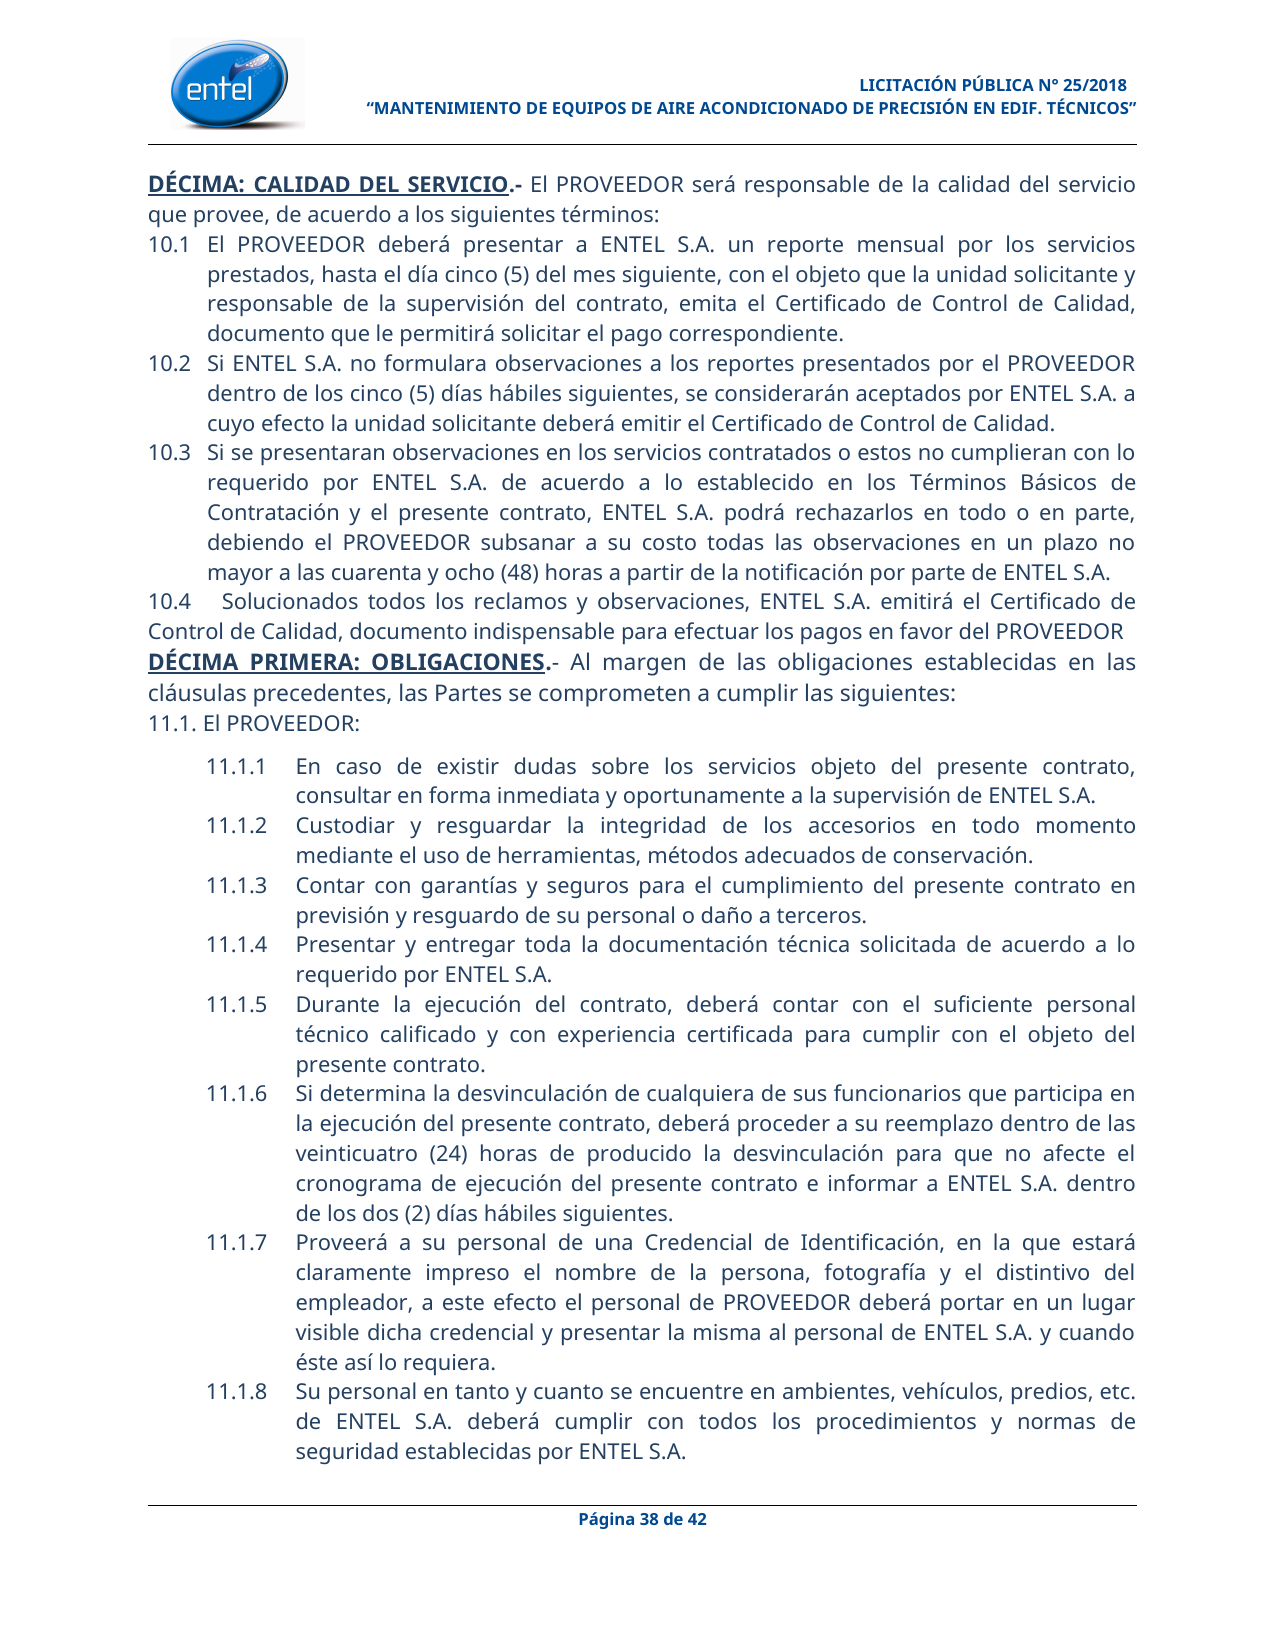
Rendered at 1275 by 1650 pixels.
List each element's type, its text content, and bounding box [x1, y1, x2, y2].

text 10.3 Si se presentaran observaciones en los servicios contratados o estos no cumplieran con lo requerido por ENTEL S.A. de acuerdo a lo establecido en los Términos Básicos de Contratación y el presente contrato, ENTEL S.A. podrá rechazarlos en todo o en parte, debiendo el PROVEEDOR subsanar a su costo todas las observaciones en un plazo no mayor a las cuarenta y ocho (48) horas a partir de la notificación por parte de ENTEL S.A. [148, 437, 1137, 586]
list Presentar y entregar toda la documentación técnica solicitada de acuerdo a lo requerido por ENTEL S.A. [206, 929, 1137, 989]
text DÉCIMA PRIMERA: OBLIGACIONES.- Al margen de las obligaciones establecidas en las cláusulas precedentes, las Partes se comprometen a cumplir las siguientes: [148, 646, 1137, 708]
text 11.1. El PROVEEDOR: [148, 708, 1137, 738]
list Proveerá a su personal de una Credencial de Identificación, en la que estará claramente impreso el nombre de la persona, fotografía y el distintivo del empleador, a este efecto el personal de PROVEEDOR deberá portar en un lugar visible dicha credencial y presentar la misma al personal de ENTEL S.A. y cuando éste así lo requiera. [206, 1227, 1137, 1376]
picture [170, 38, 305, 130]
list Su personal en tanto y cuanto se encuentre en ambientes, vehículos, predios, etc. de ENTEL S.A. deberá cumplir con todos los procedimientos y normas de seguridad establecidas por ENTEL S.A. [206, 1376, 1137, 1466]
text DÉCIMA: CALIDAD DEL SERVICIO.- El PROVEEDOR será responsable de la calidad del servicio que provee, de acuerdo a los siguientes términos: [148, 168, 1137, 229]
text 10.4 Solucionados todos los reclamos y observaciones, ENTEL S.A. emitirá el Certificado de Control de Calidad, documento indispensable para efectuar los pagos en favor del PROVEEDOR [148, 586, 1137, 646]
list En caso de existir dudas sobre los servicios objeto del presente contrato, consultar en forma inmediata y oportunamente a la supervisión de ENTEL S.A. [206, 751, 1137, 810]
text 10.1 El PROVEEDOR deberá presentar a ENTEL S.A. un reporte mensual por los servicios prestados, hasta el día cinco (5) del mes siguiente, con el objeto que la unidad solicitante y responsable de la supervisión del contrato, emita el Certificado de Control de Calidad, documento que le permitirá solicitar el pago correspondiente. [148, 229, 1137, 348]
list Contar con garantías y seguros para el cumplimiento del presente contrato en previsión y resguardo de su personal o daño a terceros. [206, 870, 1137, 929]
list Durante la ejecución del contrato, deberá contar con el suficiente personal técnico calificado y con experiencia certificada para cumplir con el objeto del presente contrato. [206, 989, 1137, 1078]
list Si determina la desvinculación de cualquiera de sus funcionarios que participa en la ejecución del presente contrato, deberá proceder a su reemplazo dentro de las veinticuatro (24) horas de producido la desvinculación para que no afecte el cronograma de ejecución del presente contrato e informar a ENTEL S.A. dentro de los dos (2) días hábiles siguientes. [206, 1078, 1137, 1227]
list Custodiar y resguardar la integridad de los accesorios en todo momento mediante el uso de herramientas, métodos adecuados de conservación. [206, 810, 1137, 870]
text 10.2 Si ENTEL S.A. no formulara observaciones a los reportes presentados por el PROVEEDOR dentro de los cinco (5) días hábiles siguientes, se considerarán aceptados por ENTEL S.A. a cuyo efecto la unidad solicitante deberá emitir el Certificado de Control de Calidad. [148, 348, 1137, 437]
